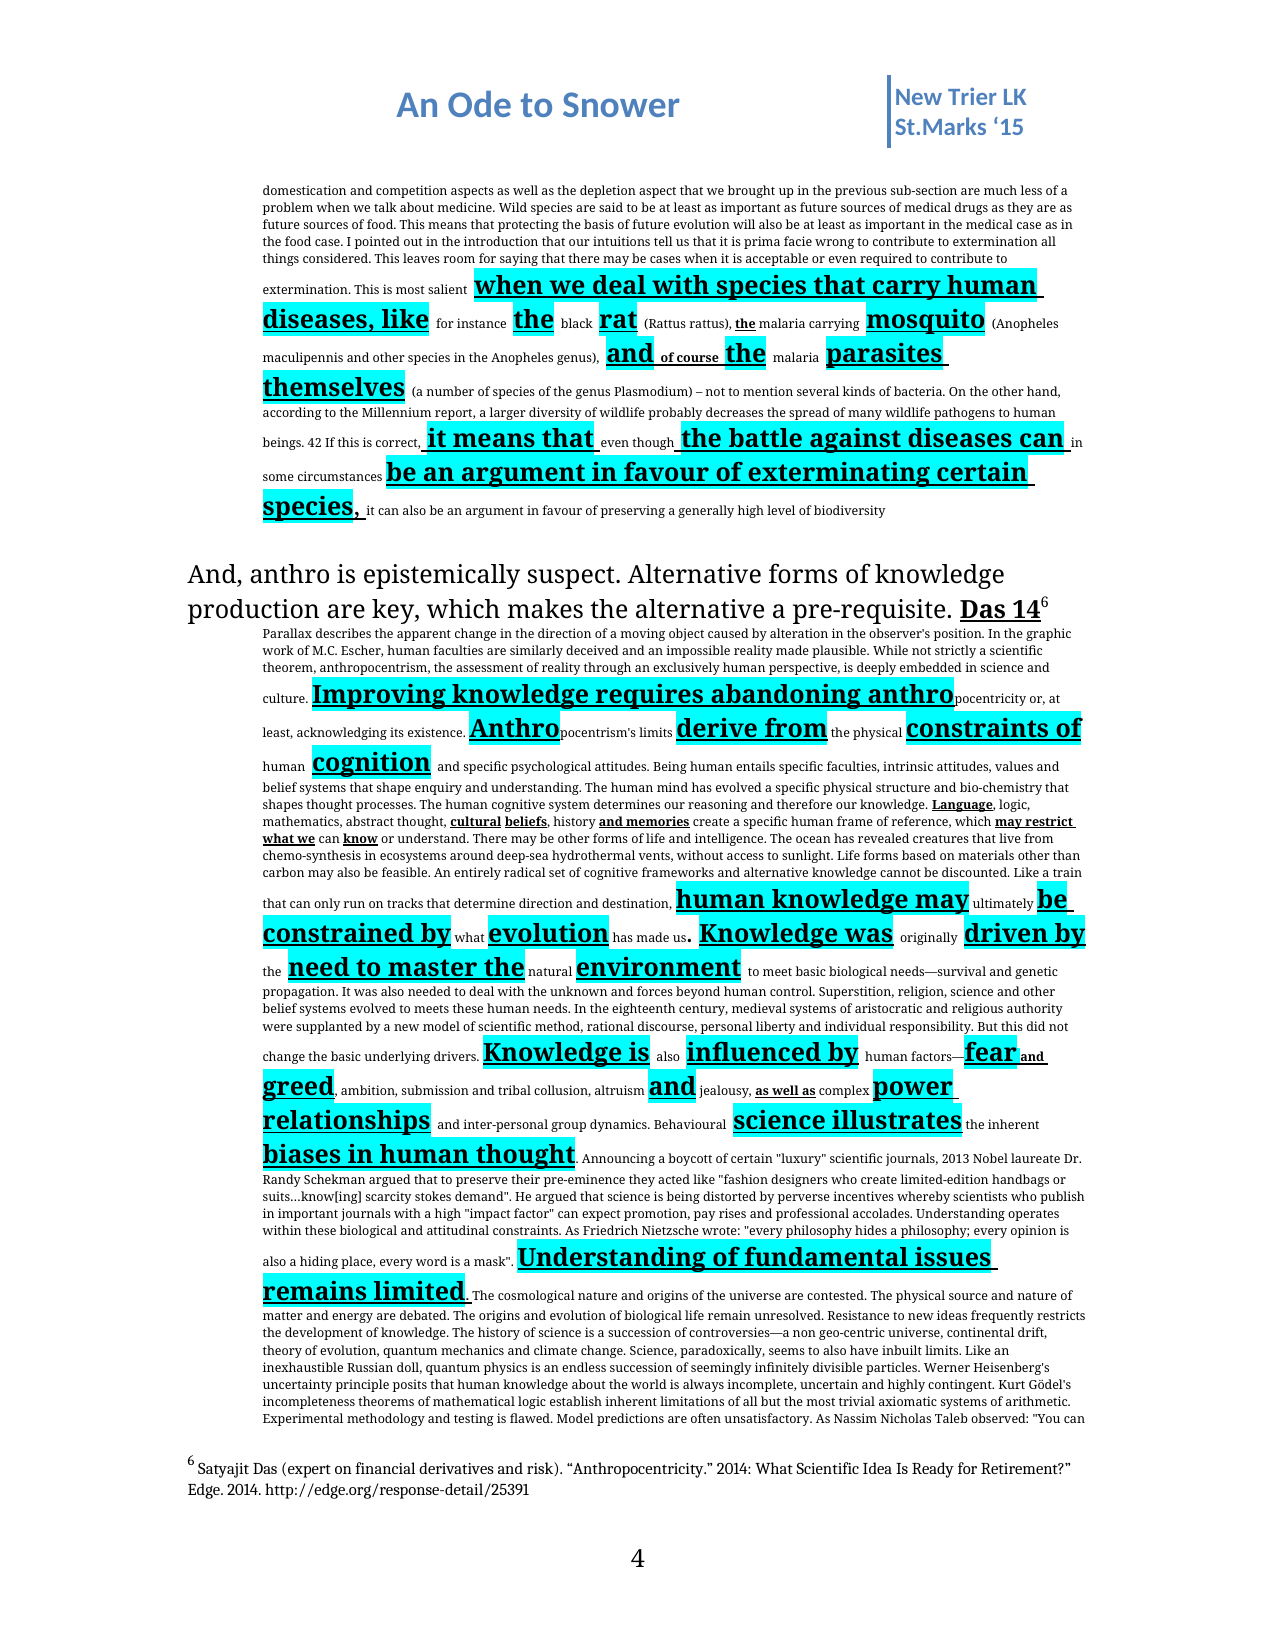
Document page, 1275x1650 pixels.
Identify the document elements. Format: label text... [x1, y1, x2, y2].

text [262, 625, 1087, 1427]
text And, anthro is epistemically suspect. Alternative forms of knowledge production are key, which makes the alternative a pre-requisite. Das 14 [187, 557, 1087, 625]
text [262, 182, 1087, 523]
